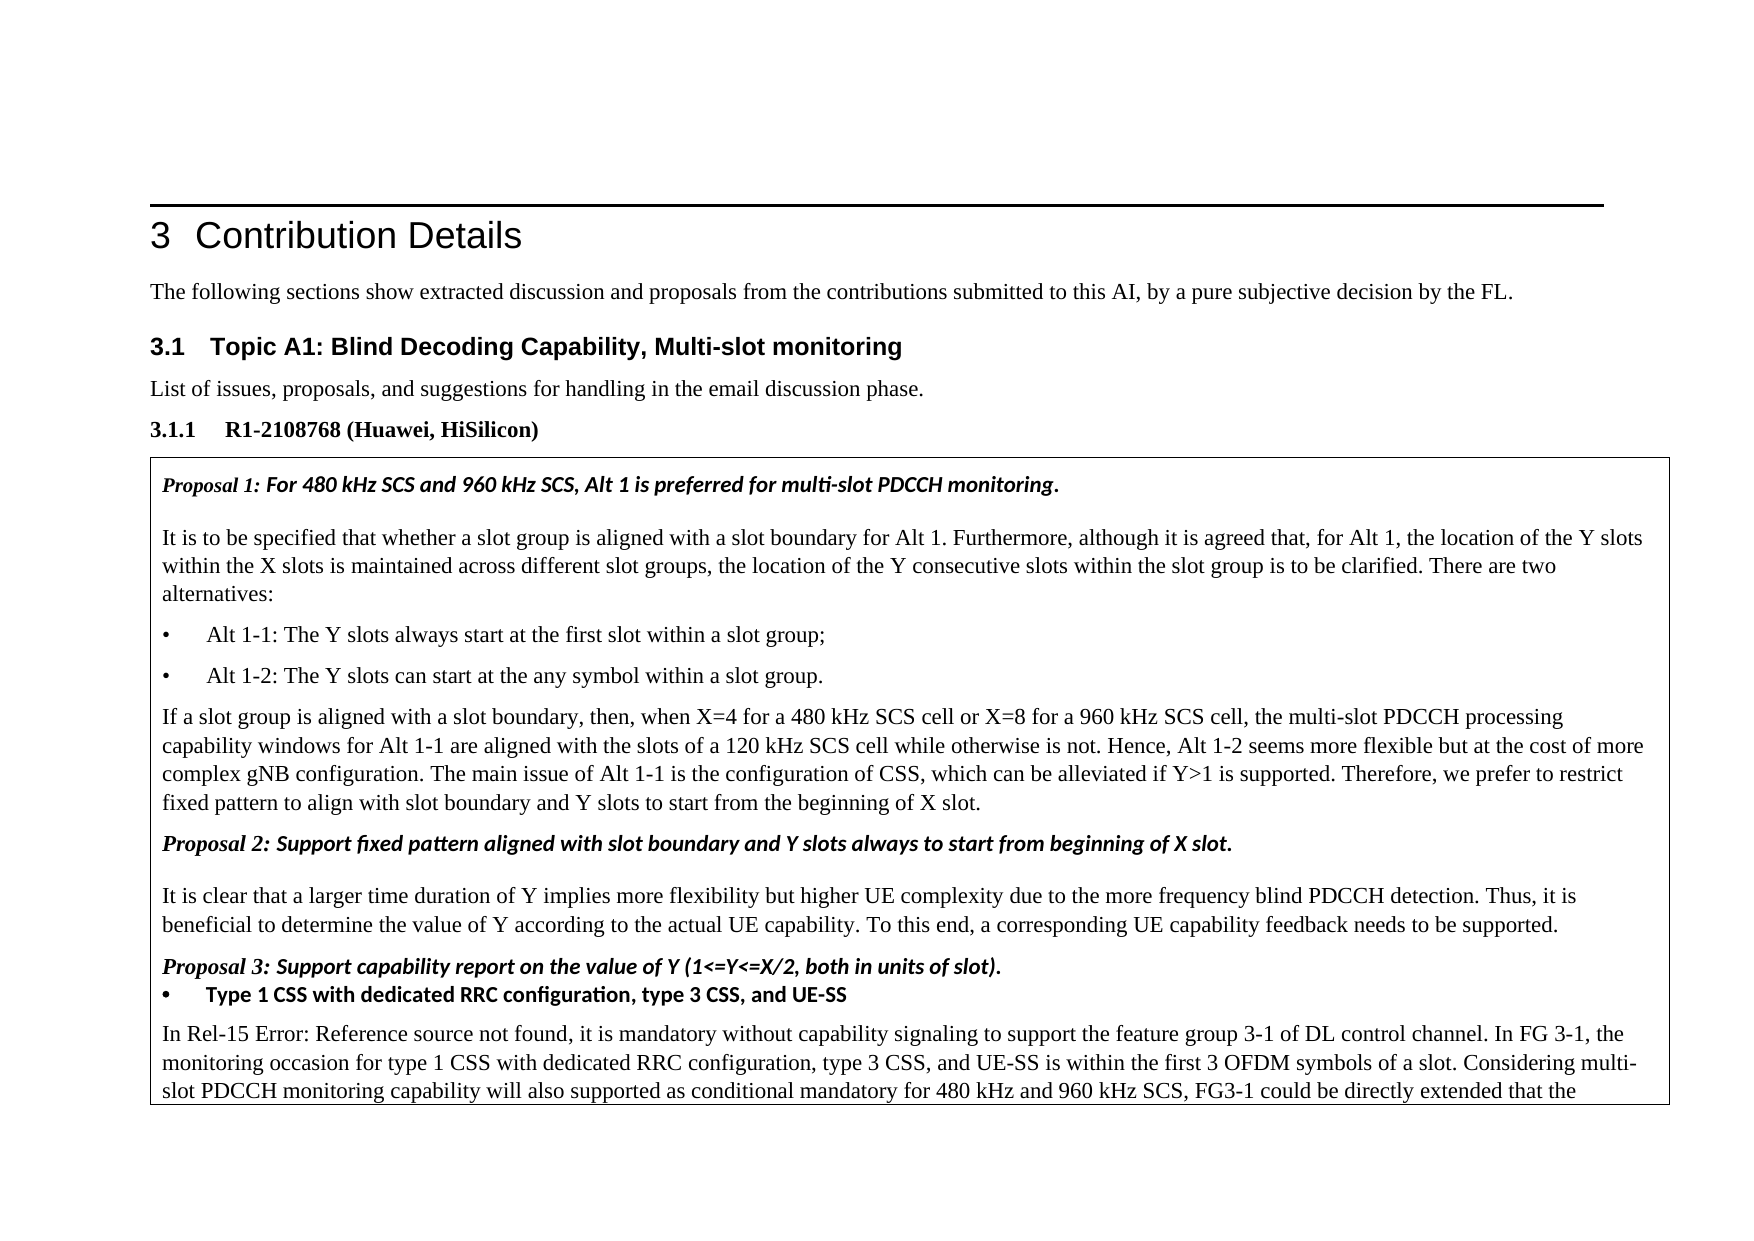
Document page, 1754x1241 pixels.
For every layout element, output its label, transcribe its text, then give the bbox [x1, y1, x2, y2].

subtitle Contribution Details [150, 207, 1604, 256]
subtitle Topic A1: Blind Decoding Capability, Multi-slot monitoring [150, 332, 1604, 360]
subtitle R1-2108768 (Huawei, HiSilicon) [150, 416, 1604, 442]
text List of issues, proposals, and suggestions for handling in the email discussion phase. [150, 375, 1604, 401]
text The following sections show extracted discussion and proposals from the contributions submitted to this AI, by a pure subjective decision by the FL. [150, 278, 1604, 304]
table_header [151, 458, 1669, 1104]
